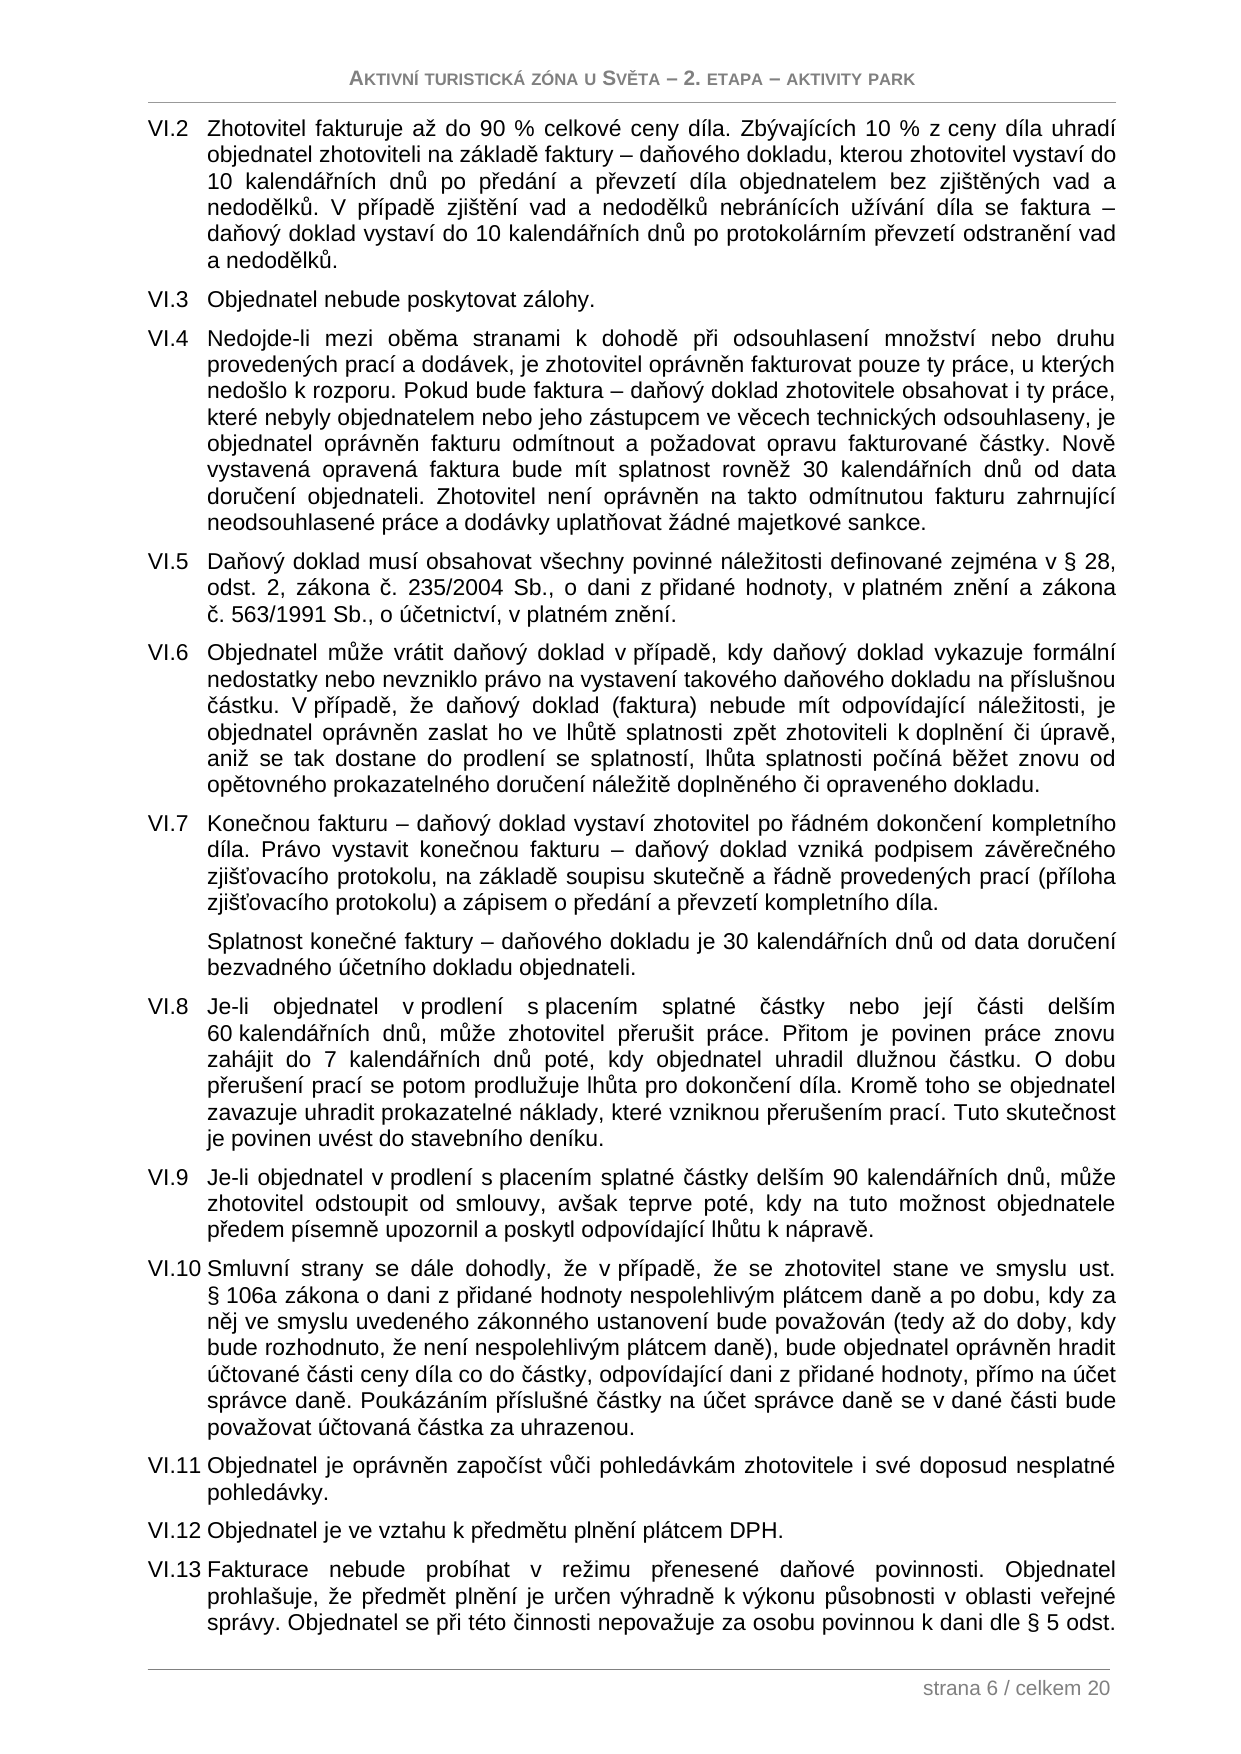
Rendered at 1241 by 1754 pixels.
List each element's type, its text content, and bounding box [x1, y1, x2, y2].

list Objednatel je oprávněn započíst vůči pohledávkám zhotovitele i své doposud nesplatné pohledávky. [148, 1452, 1116, 1505]
list Je-li objednatel v prodlení s placením splatné částky delším 90 kalendářních dnů, může zhotovitel odstoupit od smlouvy, avšak teprve poté, kdy na tuto možnost objednatele předem písemně upozornil a poskytl odpovídající lhůtu k nápravě. [148, 1164, 1116, 1243]
list Daňový doklad musí obsahovat všechny povinné náležitosti definované zejména v § 28, odst. 2, zákona č. 235/2004 Sb., o dani z přidané hodnoty, v platném znění a zákona č. 563/1991 Sb., o účetnictví, v platném znění. [148, 548, 1116, 627]
list Objednatel nebude poskytovat zálohy. [148, 286, 1116, 312]
text Splatnost konečné faktury – daňového dokladu je 30 kalendářních dnů od data doručení bezvadného účetního dokladu objednateli. [148, 928, 1116, 981]
list Objednatel je ve vztahu k předmětu plnění plátcem DPH. [148, 1517, 1116, 1544]
list Konečnou fakturu – daňový doklad vystaví zhotovitel po řádném dokončení kompletního díla. Právo vystavit konečnou fakturu – daňový doklad vzniká podpisem závěrečného zjišťovacího protokolu, na základě soupisu skutečně a řádně provedených prací (příloha zjišťovacího protokolu) a zápisem o předání a převzetí kompletního díla. [148, 810, 1116, 915]
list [148, 1556, 1116, 1635]
list Je-li objednatel v prodlení s placením splatné částky nebo její části delším 60 kalendářních dnů, může zhotovitel přerušit práce. Přitom je povinen práce znovu zahájit do 7 kalendářních dnů poté, kdy objednatel uhradil dlužnou částku. O dobu přerušení prací se potom prodlužuje lhůta pro dokončení díla. Kromě toho se objednatel zavazuje uhradit prokazatelné náklady, které vzniknou přerušením prací. Tuto skutečnost je povinen uvést do stavebního deníku. [148, 993, 1116, 1151]
list Zhotovitel fakturuje až do 90 % celkové ceny díla. Zbývajících 10 % z ceny díla uhradí objednatel zhotoviteli na základě faktury – daňového dokladu, kterou zhotovitel vystaví do 10 kalendářních dnů po předání a převzetí díla objednatelem bez zjištěných vad a nedodělků. V případě zjištění vad a nedodělků nebránících užívání díla se faktura – daňový doklad vystaví do 10 kalendářních dnů po protokolárním převzetí odstranění vad a nedodělků. [148, 115, 1116, 273]
list Smluvní strany se dále dohodly, že v případě, že se zhotovitel stane ve smyslu ust. § 106a zákona o dani z přidané hodnoty nespolehlivým plátcem daně a po dobu, kdy za něj ve smyslu uvedeného zákonného ustanovení bude považován (tedy až do doby, kdy bude rozhodnuto, že není nespolehlivým plátcem daně), bude objednatel oprávněn hradit účtované části ceny díla co do částky, odpovídající dani z přidané hodnoty, přímo na účet správce daně. Poukázáním příslušné částky na účet správce daně se v dané části bude považovat účtovaná částka za uhrazenou. [148, 1255, 1116, 1440]
list Objednatel může vrátit daňový doklad v případě, kdy daňový doklad vykazuje formální nedostatky nebo nevzniklo právo na vystavení takového daňového dokladu na příslušnou částku. V případě, že daňový doklad (faktura) nebude mít odpovídající náležitosti, je objednatel oprávněn zaslat ho ve lhůtě splatnosti zpět zhotoviteli k doplnění či úpravě, aniž se tak dostane do prodlení se splatností, lhůta splatnosti počíná běžet znovu od opětovného prokazatelného doručení náležitě doplněného či opraveného dokladu. [148, 639, 1116, 797]
list Nedojde-li mezi oběma stranami k dohodě při odsouhlasení množství nebo druhu provedených prací a dodávek, je zhotovitel oprávněn fakturovat pouze ty práce, u kterých nedošlo k rozporu. Pokud bude faktura – daňový doklad zhotovitele obsahovat i ty práce, které nebyly objednatelem nebo jeho zástupcem ve věcech technických odsouhlaseny, je objednatel oprávněn fakturu odmítnout a požadovat opravu fakturované částky. Nově vystavená opravená faktura bude mít splatnost rovněž 30 kalendářních dnů od data doručení objednateli. Zhotovitel není oprávněn na takto odmítnutou fakturu zahrnující neodsouhlasené práce a dodávky uplatňovat žádné majetkové sankce. [148, 324, 1116, 535]
